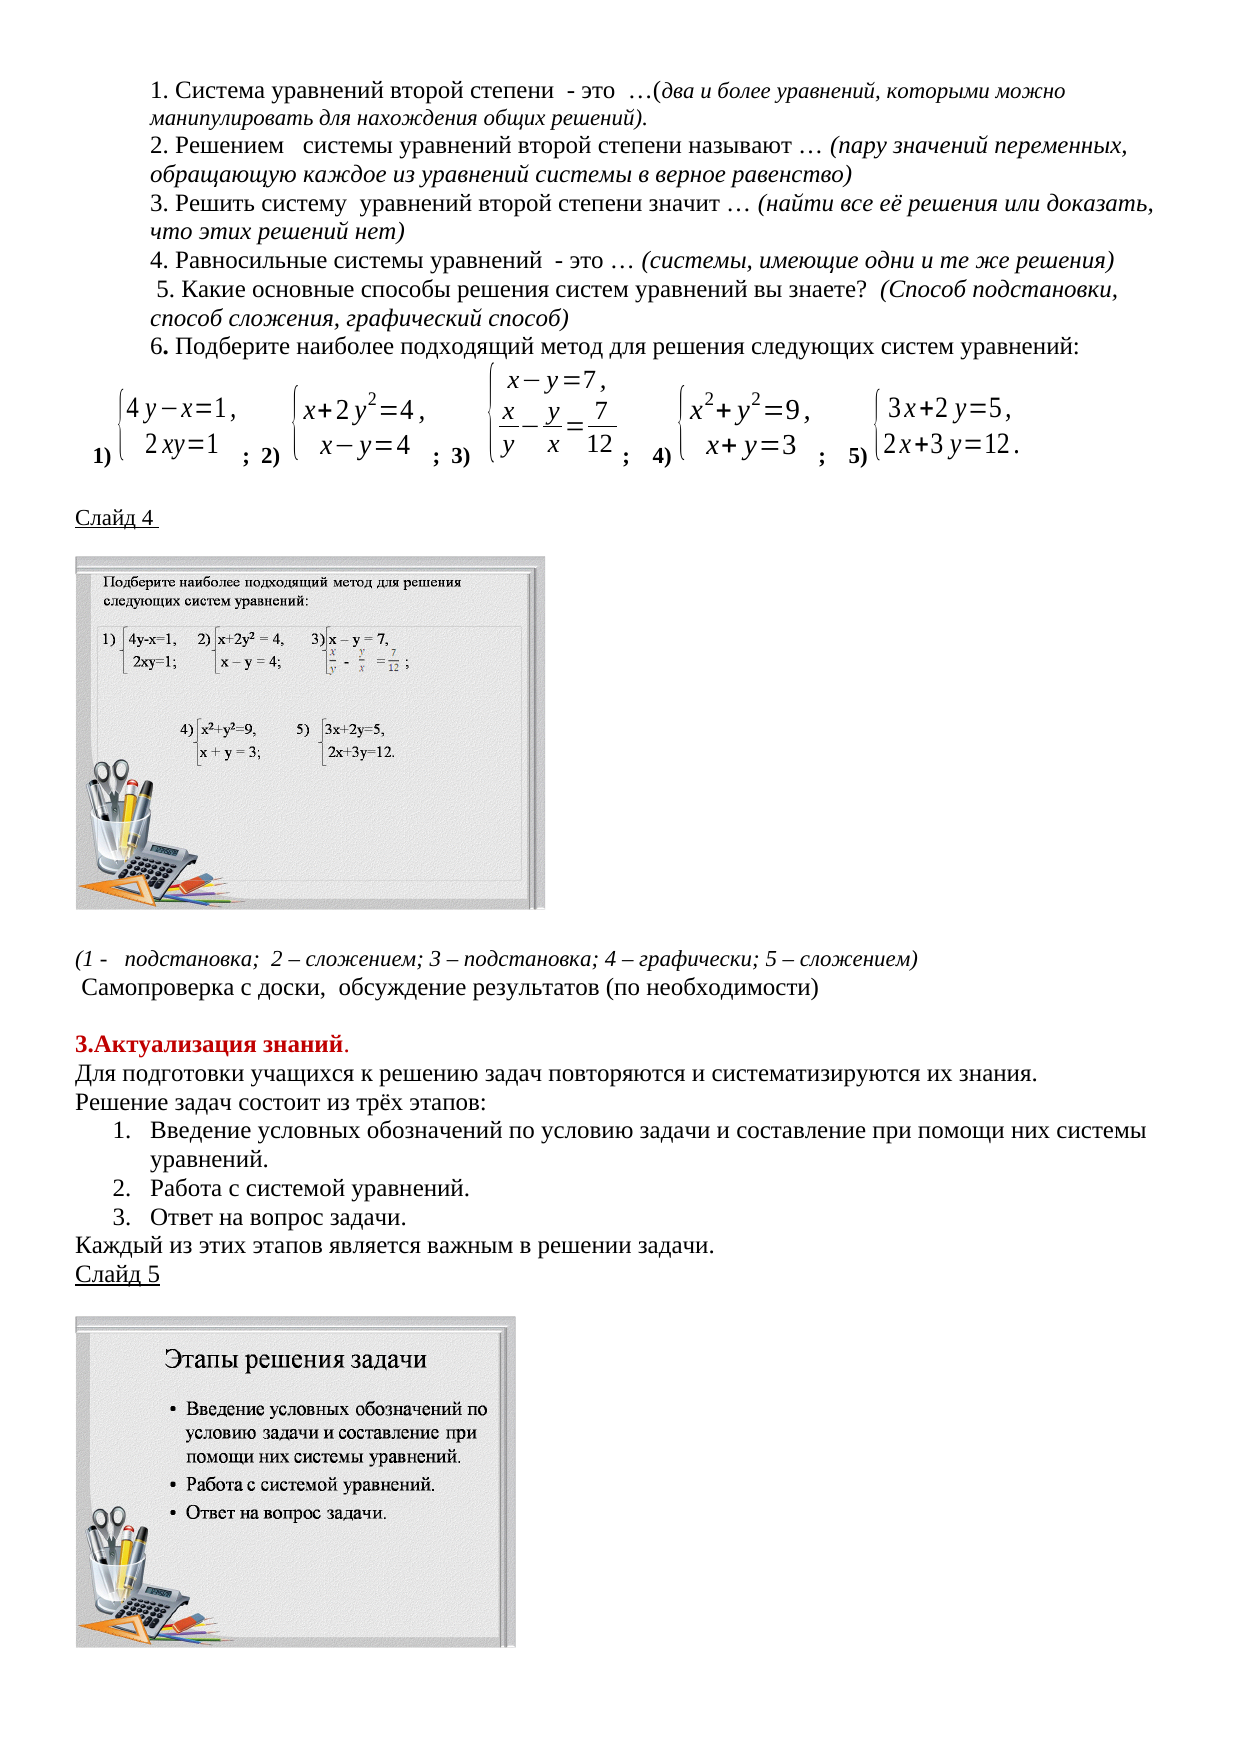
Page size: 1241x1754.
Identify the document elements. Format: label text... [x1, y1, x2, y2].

list Ответ на вопрос задачи. [112, 1202, 1165, 1230]
picture [75, 556, 546, 910]
text Слайд 5 [75, 1259, 1165, 1288]
text 5. Какие основные способы решения систем уравнений вы знаете? (Способ подстановки, способ сложения, графический способ) 6. Подберите наиболее подходящий метод для решения следующих систем уравнений: [150, 274, 1165, 360]
text Слайд 4 [75, 468, 1165, 530]
text Решение задач состоит из трёх этапов: [75, 1087, 1165, 1115]
text Каждый из этих этапов является важным в решении задачи. [75, 1230, 1165, 1259]
text Самопроверка с доски, обсуждение результатов (по необходимости) [75, 972, 1165, 1000]
list Работа с системой уравнений. [112, 1173, 1165, 1202]
picture [75, 1316, 516, 1648]
list Введение условных обозначений по условию задачи и составление при помощи них системы уравнений. [112, 1115, 1165, 1173]
text 2. Решением системы уравнений второй степени называют … (пару значений переменных, обращающую каждое из уравнений системы в верное равенство) 3. Решить систему уравнений второй степени значит … (найти все её решения или доказать, что этих решений нет) 4. Равносильные системы уравнений - это … (системы, имеющие одни и те же решения) [150, 130, 1165, 274]
text (1 - подстановка; 2 – сложением; 3 – подстановка; 4 – графически; 5 – сложением) [75, 909, 1165, 972]
text Для подготовки учащихся к решению задач повторяются и систематизируются их знания. [75, 1058, 1165, 1087]
text 1) ; 2) ; 3) ; 4) ; 5) [75, 360, 1165, 468]
text 1. Система уравнений второй степени - это …(два и более уравнений, которыми можно манипулировать для нахождения общих решений). [150, 75, 1165, 130]
text 3.Актуализация знаний. [75, 1029, 1165, 1058]
